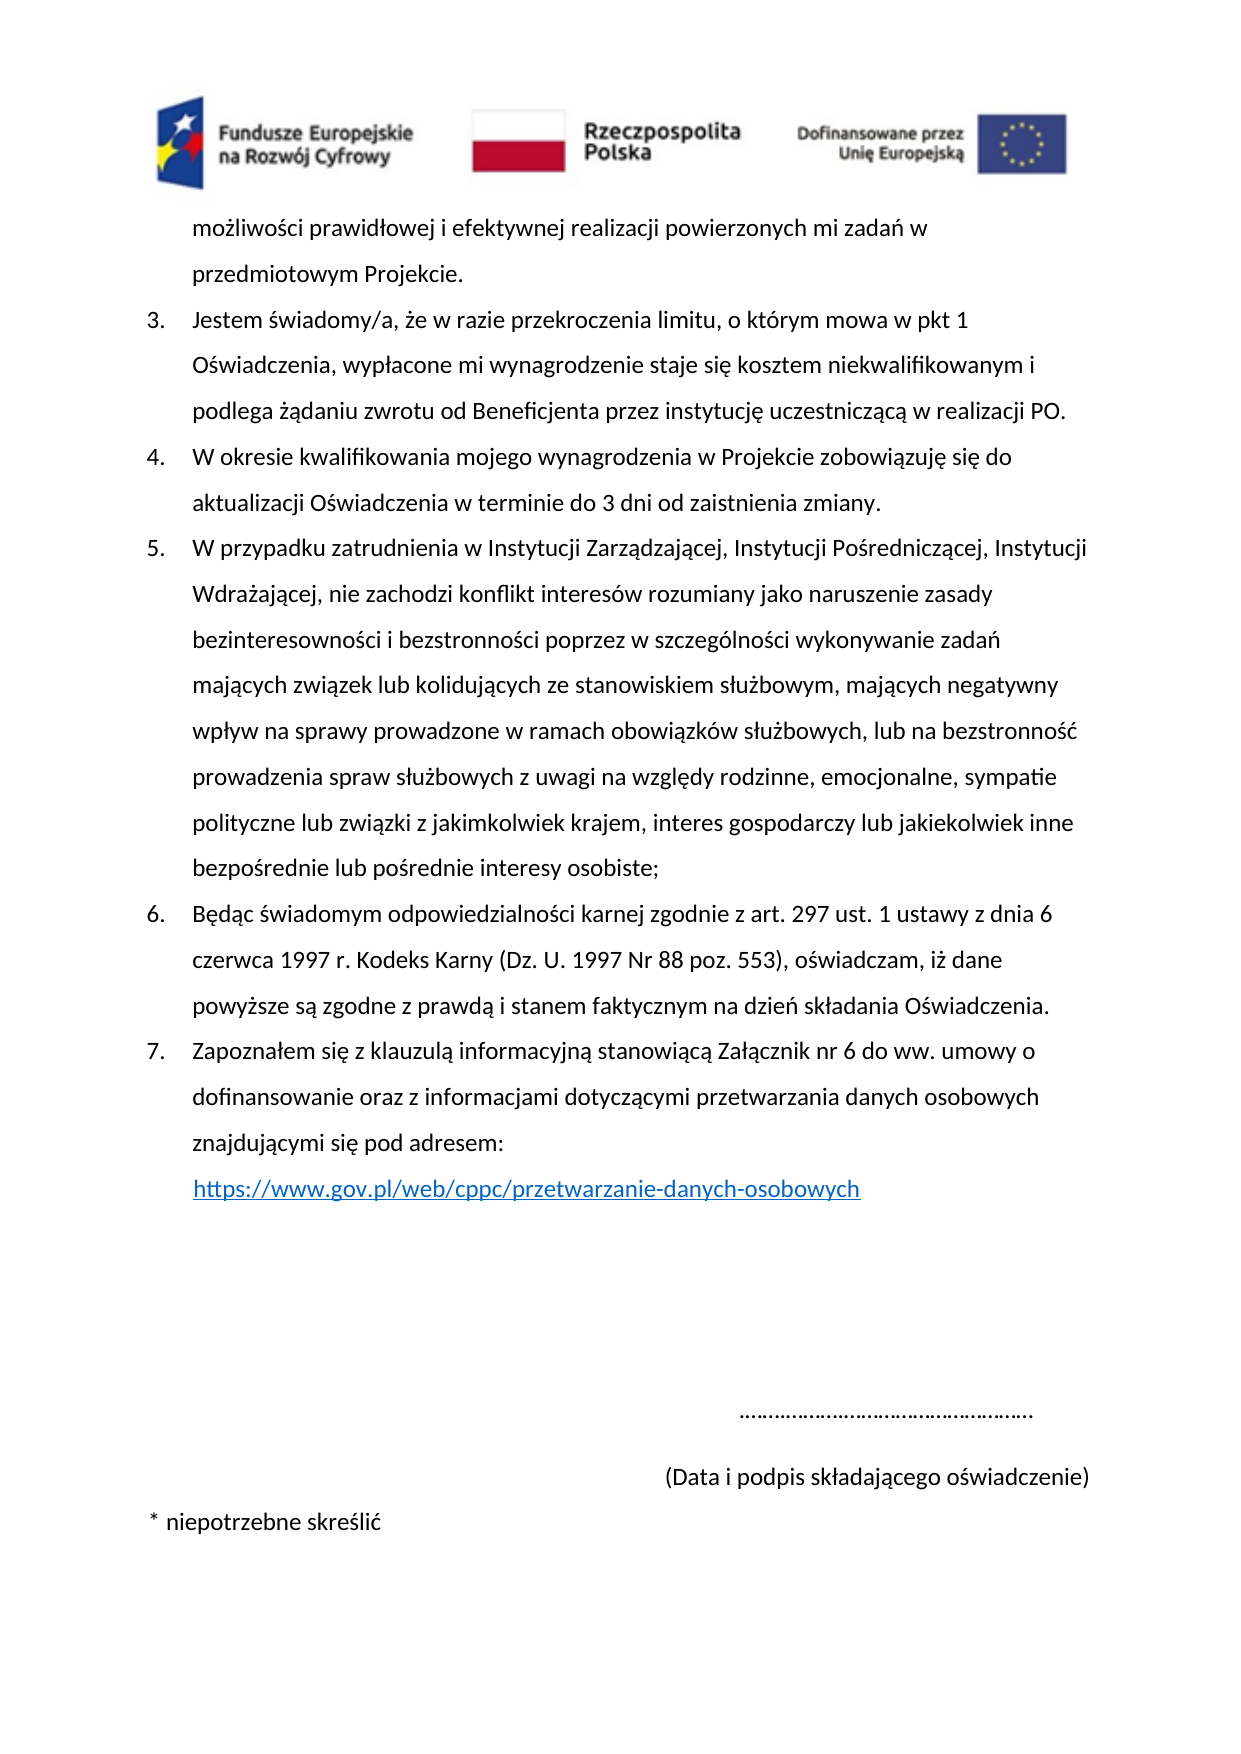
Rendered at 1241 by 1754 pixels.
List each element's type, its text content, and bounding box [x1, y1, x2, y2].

list W okresie kwalifikowania mojego wynagrodzenia w Projekcie zobowiązuję się do aktualizacji Oświadczenia w terminie do 3 dni od zaistnienia zmiany. [146, 441, 1093, 517]
text https://www.gov.pl/web/cppc/przetwarzanie-danych-osobowych [193, 1173, 1093, 1203]
picture [147, 73, 1093, 213]
text (Data i podpis składającego oświadczenie) [148, 1461, 1093, 1491]
text * niepotrzebne skreślić [148, 1506, 1093, 1537]
list .…….……….…………………………… [148, 1394, 1093, 1424]
list W przypadku zatrudnienia w Instytucji Zarządzającej, Instytucji Pośredniczącej, Instytucji Wdrażającej, nie zachodzi konflikt interesów rozumiany jako naruszenie zasady bezinteresowności i bezstronności poprzez w szczególności wykonywanie zadań mających związek lub kolidujących ze stanowiskiem służbowym, mających negatywny wpływ na sprawy prowadzone w ramach obowiązków służbowych, lub na bezstronność prowadzenia spraw służbowych z uwagi na względy rodzinne, emocjonalne, sympatie polityczne lub związki z jakimkolwiek krajem, interes gospodarczy lub jakiekolwiek inne bezpośrednie lub pośrednie interesy osobiste; [146, 532, 1093, 883]
list Jestem świadomy/a, że w razie przekroczenia limitu, o którym mowa w pkt 1 Oświadczenia, wypłacone mi wynagrodzenie staje się kosztem niekwalifikowanym i podlega żądaniu zwrotu od Beneficjenta przez instytucję uczestniczącą w realizacji PO. [146, 304, 1093, 426]
list Będąc świadomym odpowiedzialności karnej zgodnie z art. 297 ust. 1 ustawy z dnia 6 czerwca 1997 r. Kodeks Karny (Dz. U. 1997 Nr 88 poz. 553), oświadczam, iż dane powyższe są zgodne z prawdą i stanem faktycznym na dzień składania Oświadczenia. [146, 898, 1093, 1020]
list Zapoznałem się z klauzulą informacyjną stanowiącą Załącznik nr 6 do ww. umowy o dofinansowanie oraz z informacjami dotyczącymi przetwarzania danych osobowych znajdującymi się pod adresem: [146, 1036, 1093, 1157]
